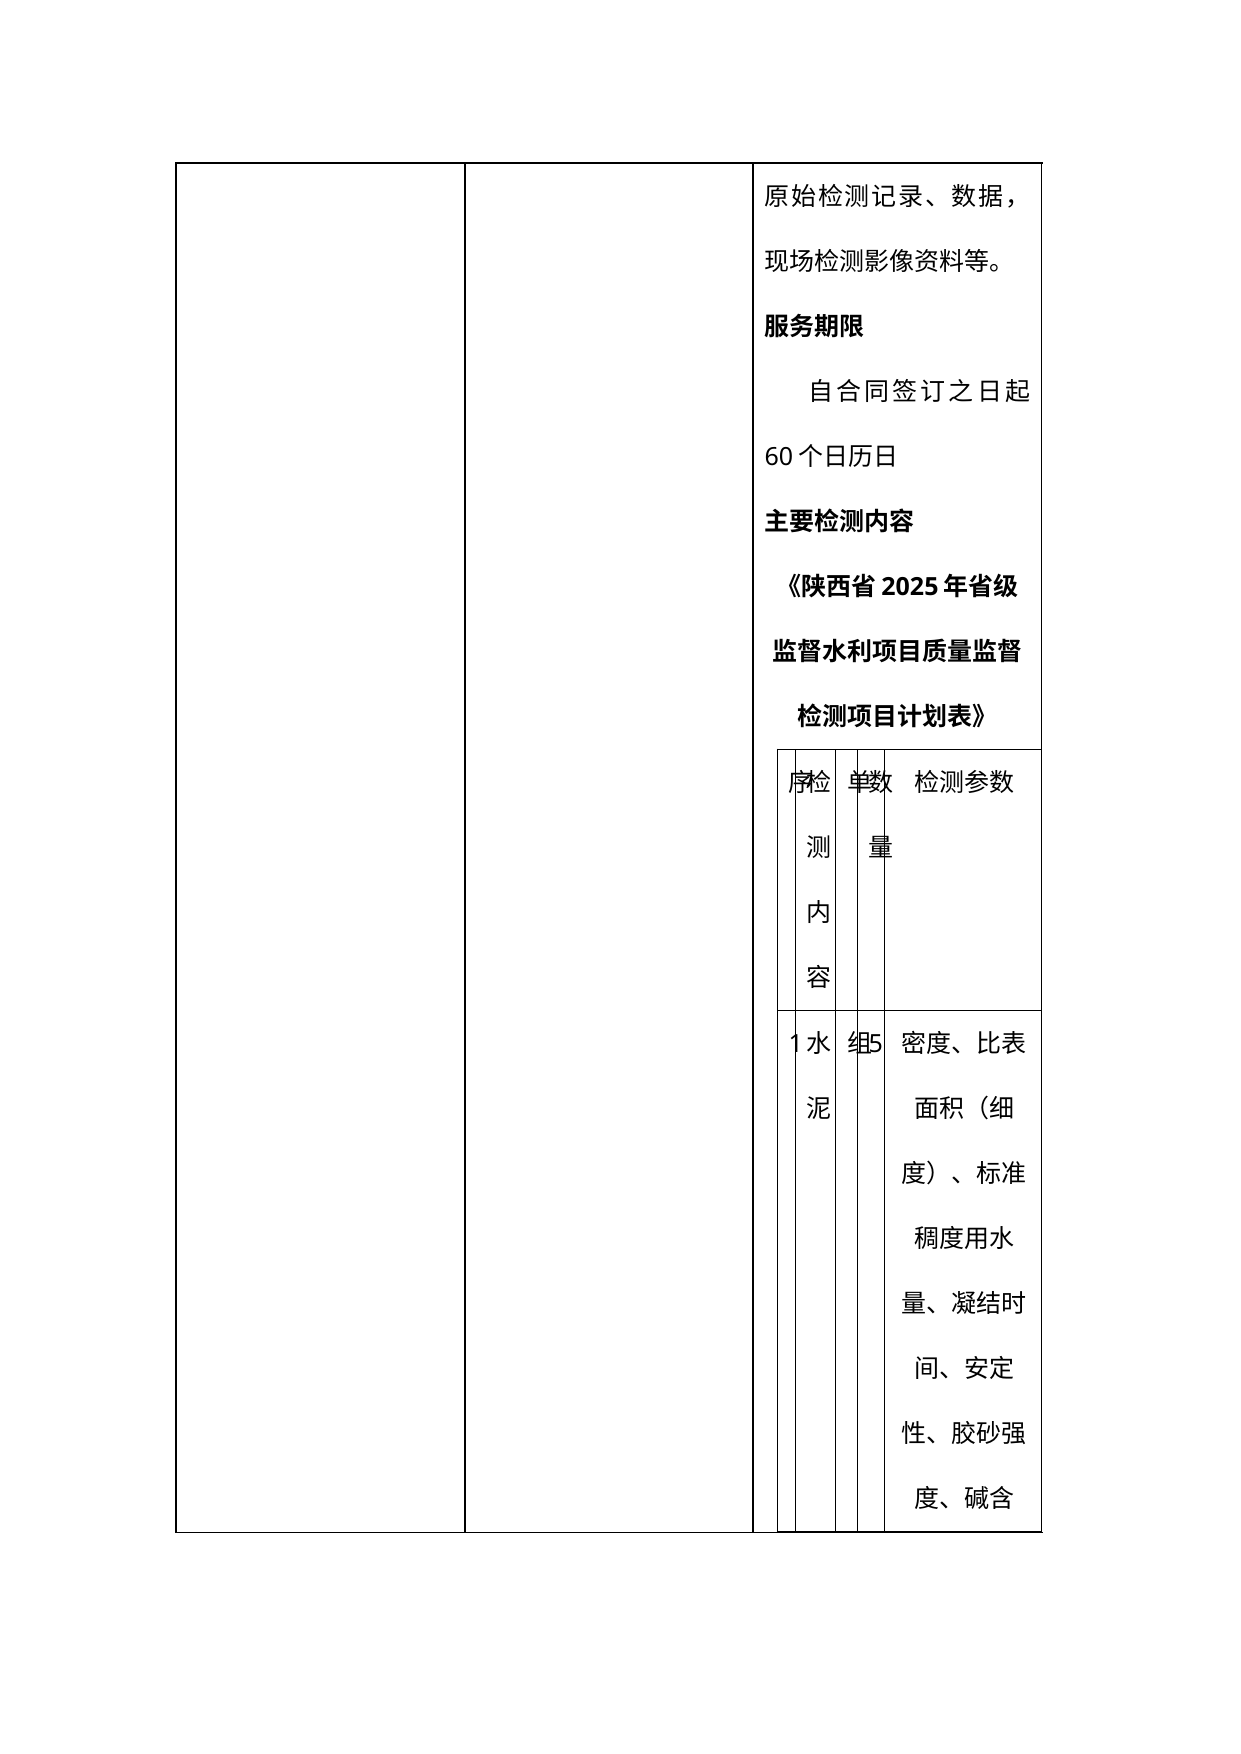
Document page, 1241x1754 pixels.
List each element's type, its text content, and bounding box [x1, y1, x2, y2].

table_cell [466, 164, 752, 1532]
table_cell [754, 164, 1041, 1532]
table_cell 1 [177, 164, 464, 1532]
